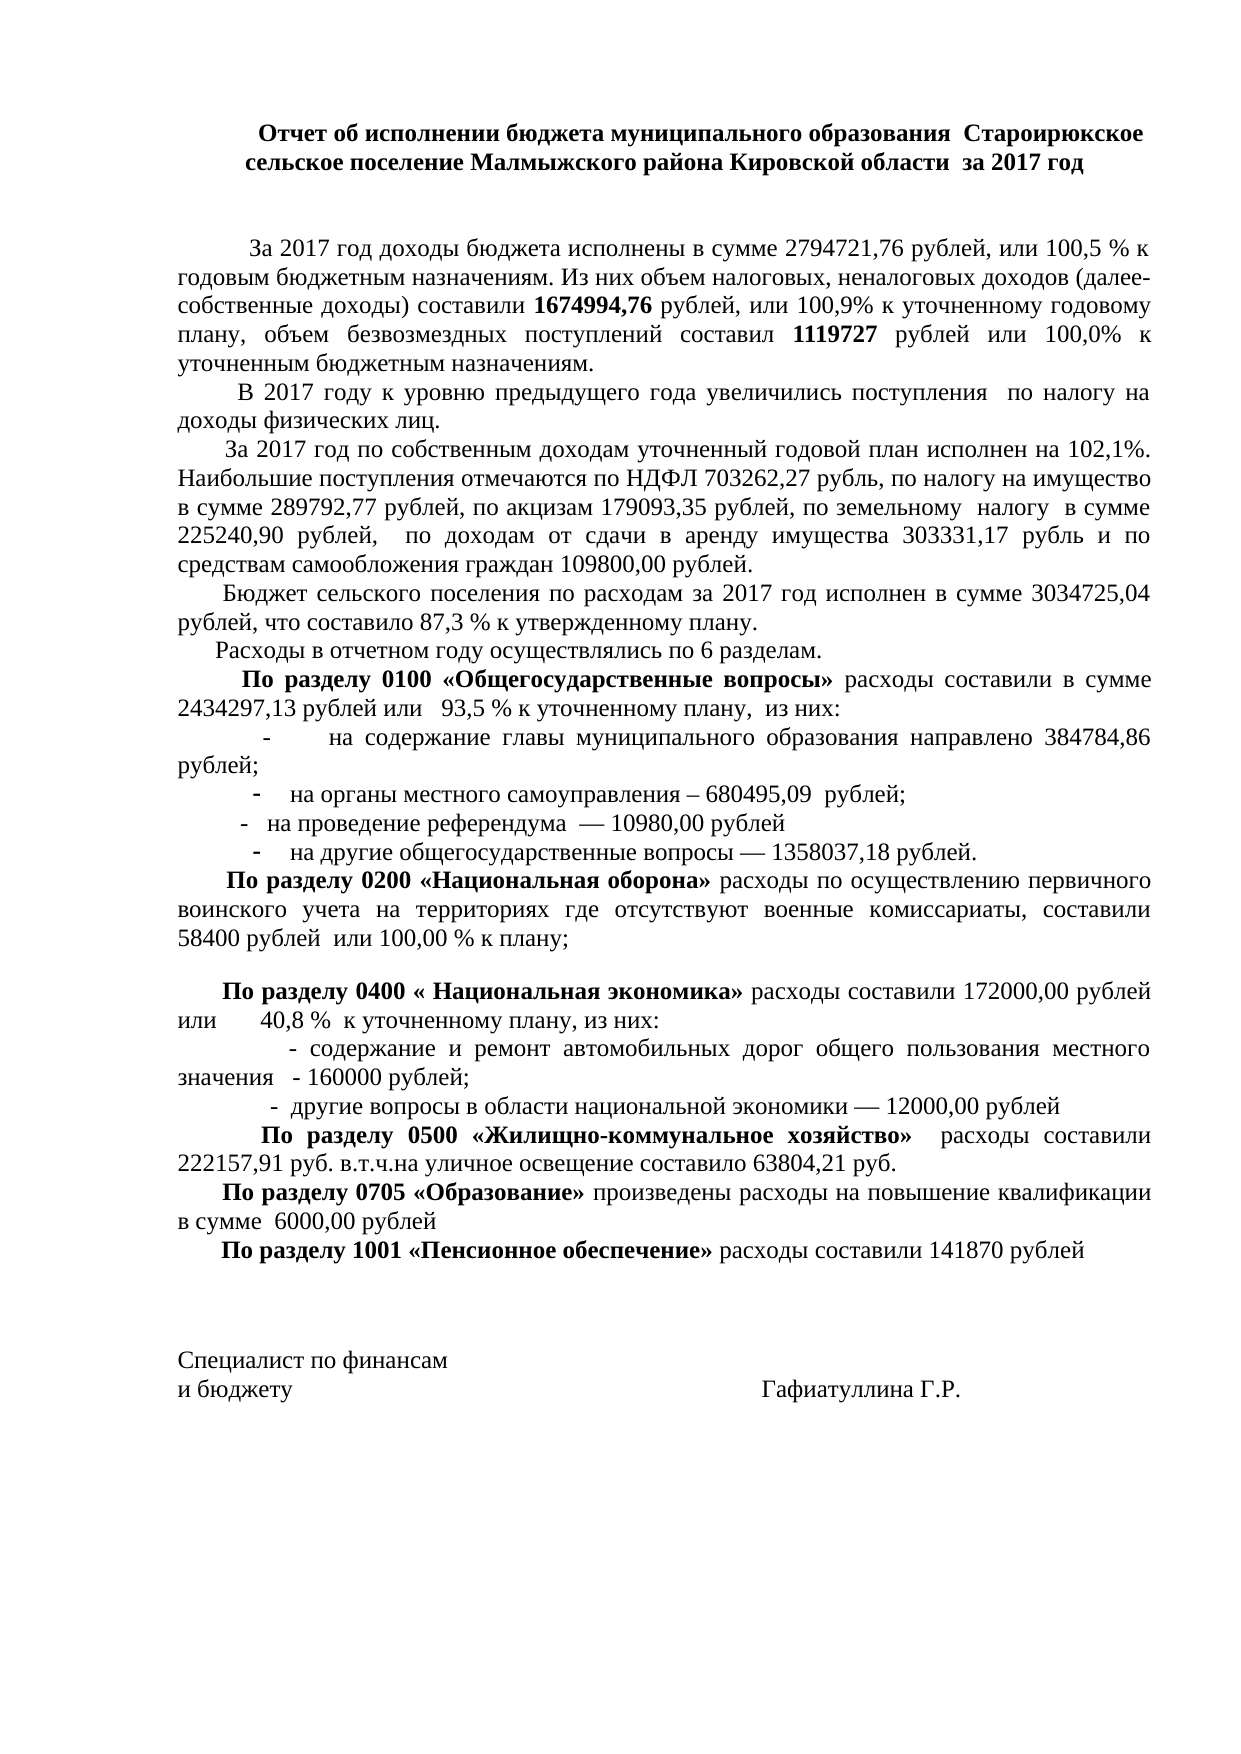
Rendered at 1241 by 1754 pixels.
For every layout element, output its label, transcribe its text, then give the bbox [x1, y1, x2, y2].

text По разделу 0200 «Национальная оборона» расходы по осуществлению первичного воинского учета на территориях где отсутствуют военные комиссариаты, составили 58400 рублей или 100,00 % к плану; [177, 866, 1152, 952]
text Расходы в отчетном году осуществлялись по 6 разделам. [177, 636, 1152, 664]
text За 2017 год доходы бюджета исполнены в сумме 2794721,76 рублей, или 100,5 % к годовым бюджетным назначениям. Из них объем налоговых, неналоговых доходов (далее-собственные доходы) составили 1674994,76 рублей, или 100,9% к уточненному годовому плану, объем безвозмездных поступлений составил 1119727 рублей или 100,0% к уточненным бюджетным назначениям. [177, 233, 1152, 377]
text Специалист по финансам [177, 1345, 1152, 1374]
text По разделу 1001 «Пенсионное обеспечение» расходы составили 141870 рублей [177, 1235, 1152, 1263]
list на органы местного самоуправления – 680495,09 рублей; [252, 779, 1152, 808]
text - содержание и ремонт автомобильных дорог общего пользования местного значения - 160000 рублей; [177, 1033, 1152, 1091]
text По разделу 0705 «Образование» произведены расходы на повышение квалификации в сумме 6000,00 рублей [177, 1177, 1152, 1235]
text Бюджет сельского поселения по расходам за 2017 год исполнен в сумме 3034725,04 рублей, что составило 87,3 % к утвержденному плану. [177, 578, 1152, 636]
text По разделу 0400 « Национальная экономика» расходы составили 172000,00 рублей или 40,8 % к уточненному плану, из них: [177, 976, 1152, 1033]
text - другие вопросы в области национальной экономики — 12000,00 рублей [177, 1091, 1152, 1120]
text и бюджету Гафиатуллина Г.Р. [177, 1374, 1190, 1402]
text Отчет об исполнении бюджета муниципального образования Староирюкское сельское поселение Малмыжского района Кировской области за 2017 год [177, 118, 1152, 176]
text В 2017 году к уровню предыдущего года увеличились поступления по налогу на доходы физических лиц. [177, 377, 1152, 434]
text - на содержание главы муниципального образования направлено 384784,86 рублей; [177, 722, 1152, 779]
text По разделу 0100 «Общегосударственные вопросы» расходы составили в сумме 2434297,13 рублей или 93,5 % к уточненному плану, из них: [177, 664, 1152, 722]
text По разделу 0500 «Жилищно-коммунальное хозяйство» расходы составили 222157,91 руб. в.т.ч.на уличное освещение составило 63804,21 руб. [177, 1120, 1152, 1177]
text За 2017 год по собственным доходам уточненный годовой план исполнен на 102,1%. Наибольшие поступления отмечаются по НДФЛ 703262,27 рубль, по налогу на имущество в сумме 289792,77 рублей, по акцизам 179093,35 рублей, по земельному налогу в сумме 225240,90 рублей, по доходам от сдачи в аренду имущества 303331,17 рубль и по средствам самообложения граждан 109800,00 рублей. [177, 434, 1152, 578]
text - на проведение референдума — 10980,00 рублей [177, 808, 1152, 837]
list на другие общегосударственные вопросы — 1358037,18 рублей. [252, 837, 1152, 866]
